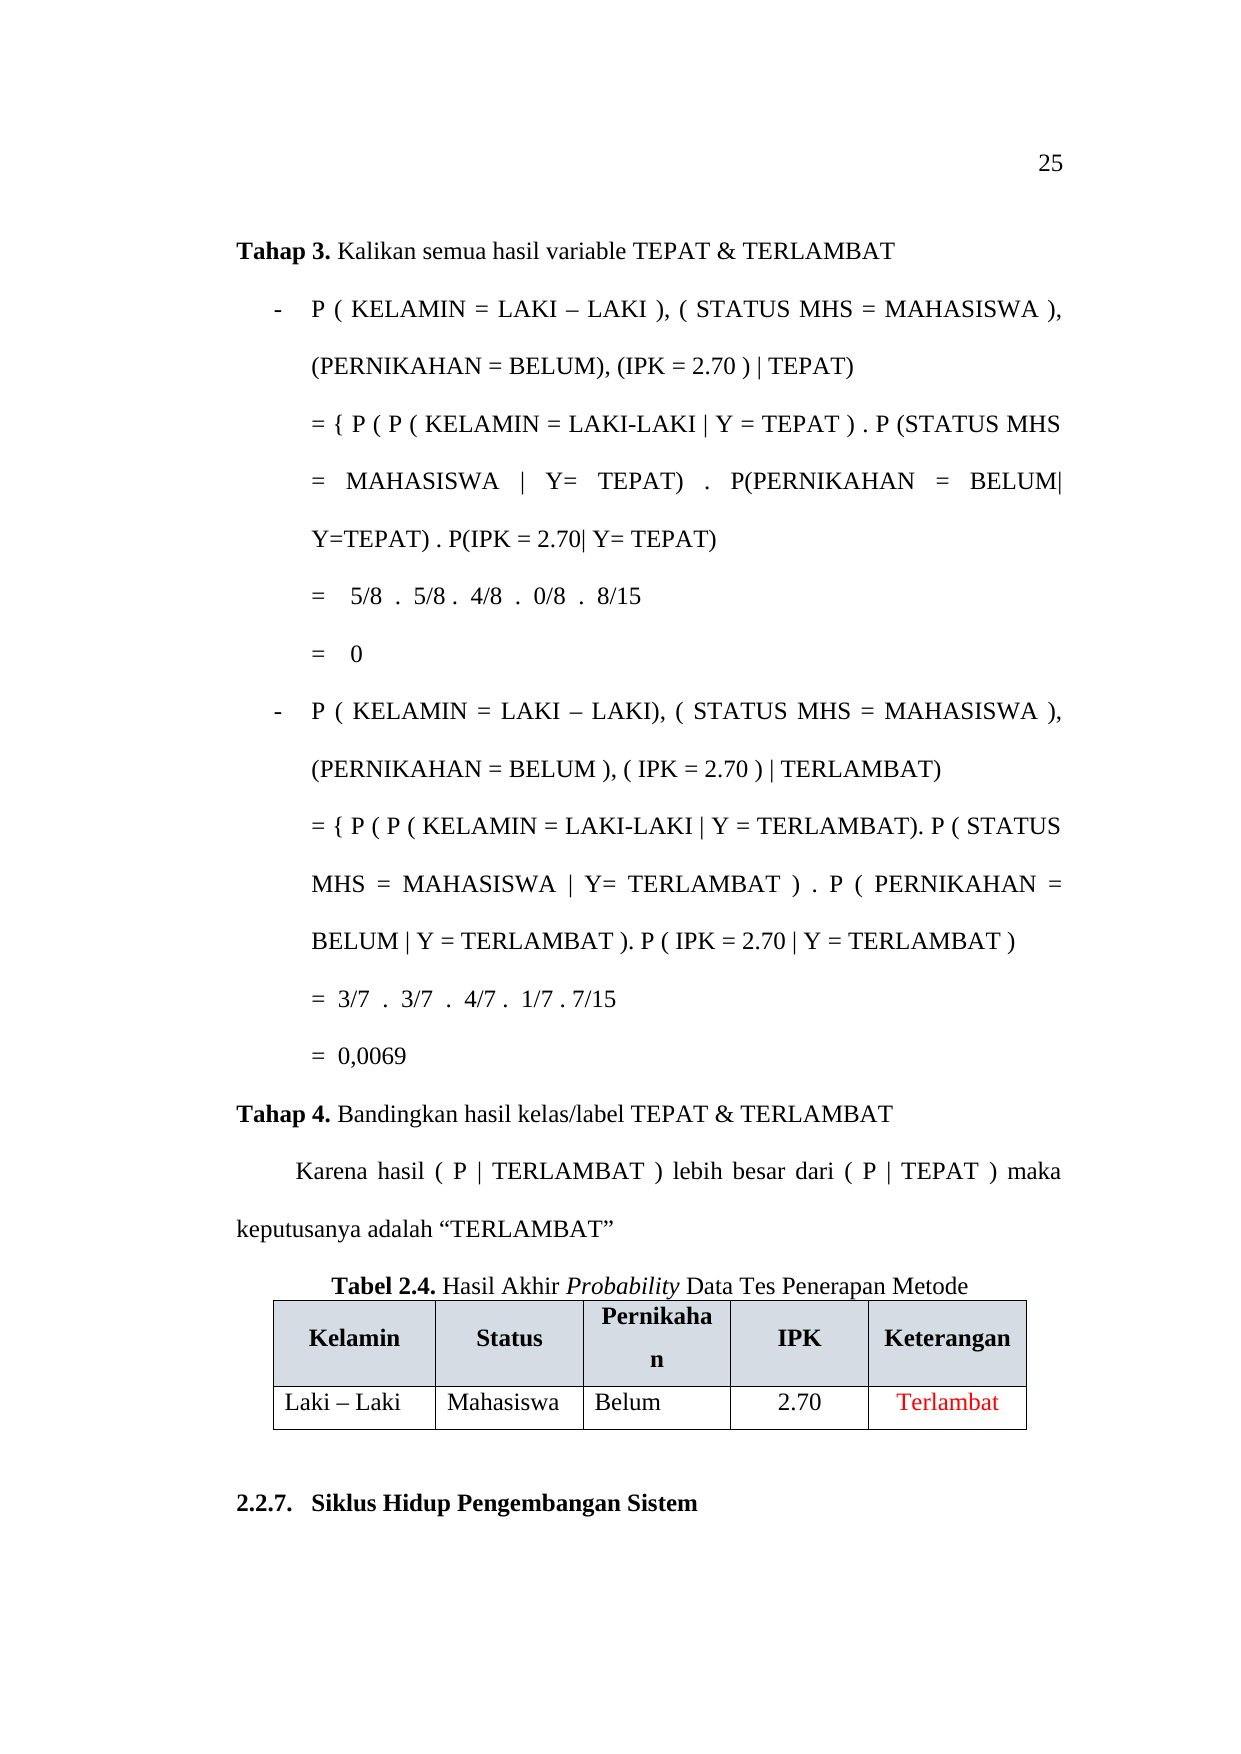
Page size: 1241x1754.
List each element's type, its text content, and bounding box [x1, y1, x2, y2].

table_header Pernikahan [584, 1301, 730, 1386]
list P ( KELAMIN = LAKI – LAKI ), ( STATUS MHS = MAHASISWA ), (PERNIKAHAN = BELUM), (IPK = 2.70 ) | TEPAT) [274, 294, 1063, 380]
text = 5/8 . 5/8 . 4/8 . 0/8 . 8/15 [236, 581, 1063, 610]
list P ( KELAMIN = LAKI – LAKI), ( STATUS MHS = MAHASISWA ), (PERNIKAHAN = BELUM ), ( IPK = 2.70 ) | TERLAMBAT) [274, 696, 1063, 783]
list = 0,0069 [311, 1041, 1063, 1070]
list Siklus Hidup Pengembangan Sistem [236, 1488, 1063, 1516]
list = 3/7 . 3/7 . 4/7 . 1/7 . 7/15 [311, 984, 1063, 1013]
table_header Kelamin [274, 1301, 435, 1386]
list = { P ( P ( KELAMIN = LAKI-LAKI | Y = TEPAT ) . P (STATUS MHS = MAHASISWA | Y= TEPAT) . P(PERNIKAHAN = BELUM|Y=TEPAT) . P(IPK = 2.70| Y= TEPAT) [311, 409, 1063, 553]
table_cell Mahasiswa [436, 1387, 583, 1429]
text Tahap 4. Bandingkan hasil kelas/label TEPAT & TERLAMBAT [236, 1099, 1063, 1128]
text = 0 [236, 639, 1063, 668]
table_cell Belum [584, 1387, 730, 1429]
list = { P ( P ( KELAMIN = LAKI-LAKI | Y = TERLAMBAT). P ( STATUS MHS = MAHASISWA | Y= TERLAMBAT ) . P ( PERNIKAHAN = BELUM | Y = TERLAMBAT ). P ( IPK = 2.70 | Y = TERLAMBAT ) [311, 811, 1063, 955]
table_cell Laki – Laki [274, 1387, 435, 1429]
text Karena hasil ( P | TERLAMBAT ) lebih besar dari ( P | TEPAT ) maka keputusanya adalah “TERLAMBAT” [236, 1156, 1063, 1243]
table_cell Terlambat [869, 1387, 1026, 1429]
text Tabel 2.4. Hasil Akhir Probability Data Tes Penerapan Metode [236, 1271, 1063, 1300]
table_cell 2.70 [731, 1387, 868, 1429]
table_header IPK [731, 1301, 868, 1386]
table_header Keterangan [869, 1301, 1026, 1386]
text Tahap 3. Kalikan semua hasil variable TEPAT & TERLAMBAT [236, 236, 1063, 265]
table_header Status [436, 1301, 583, 1386]
